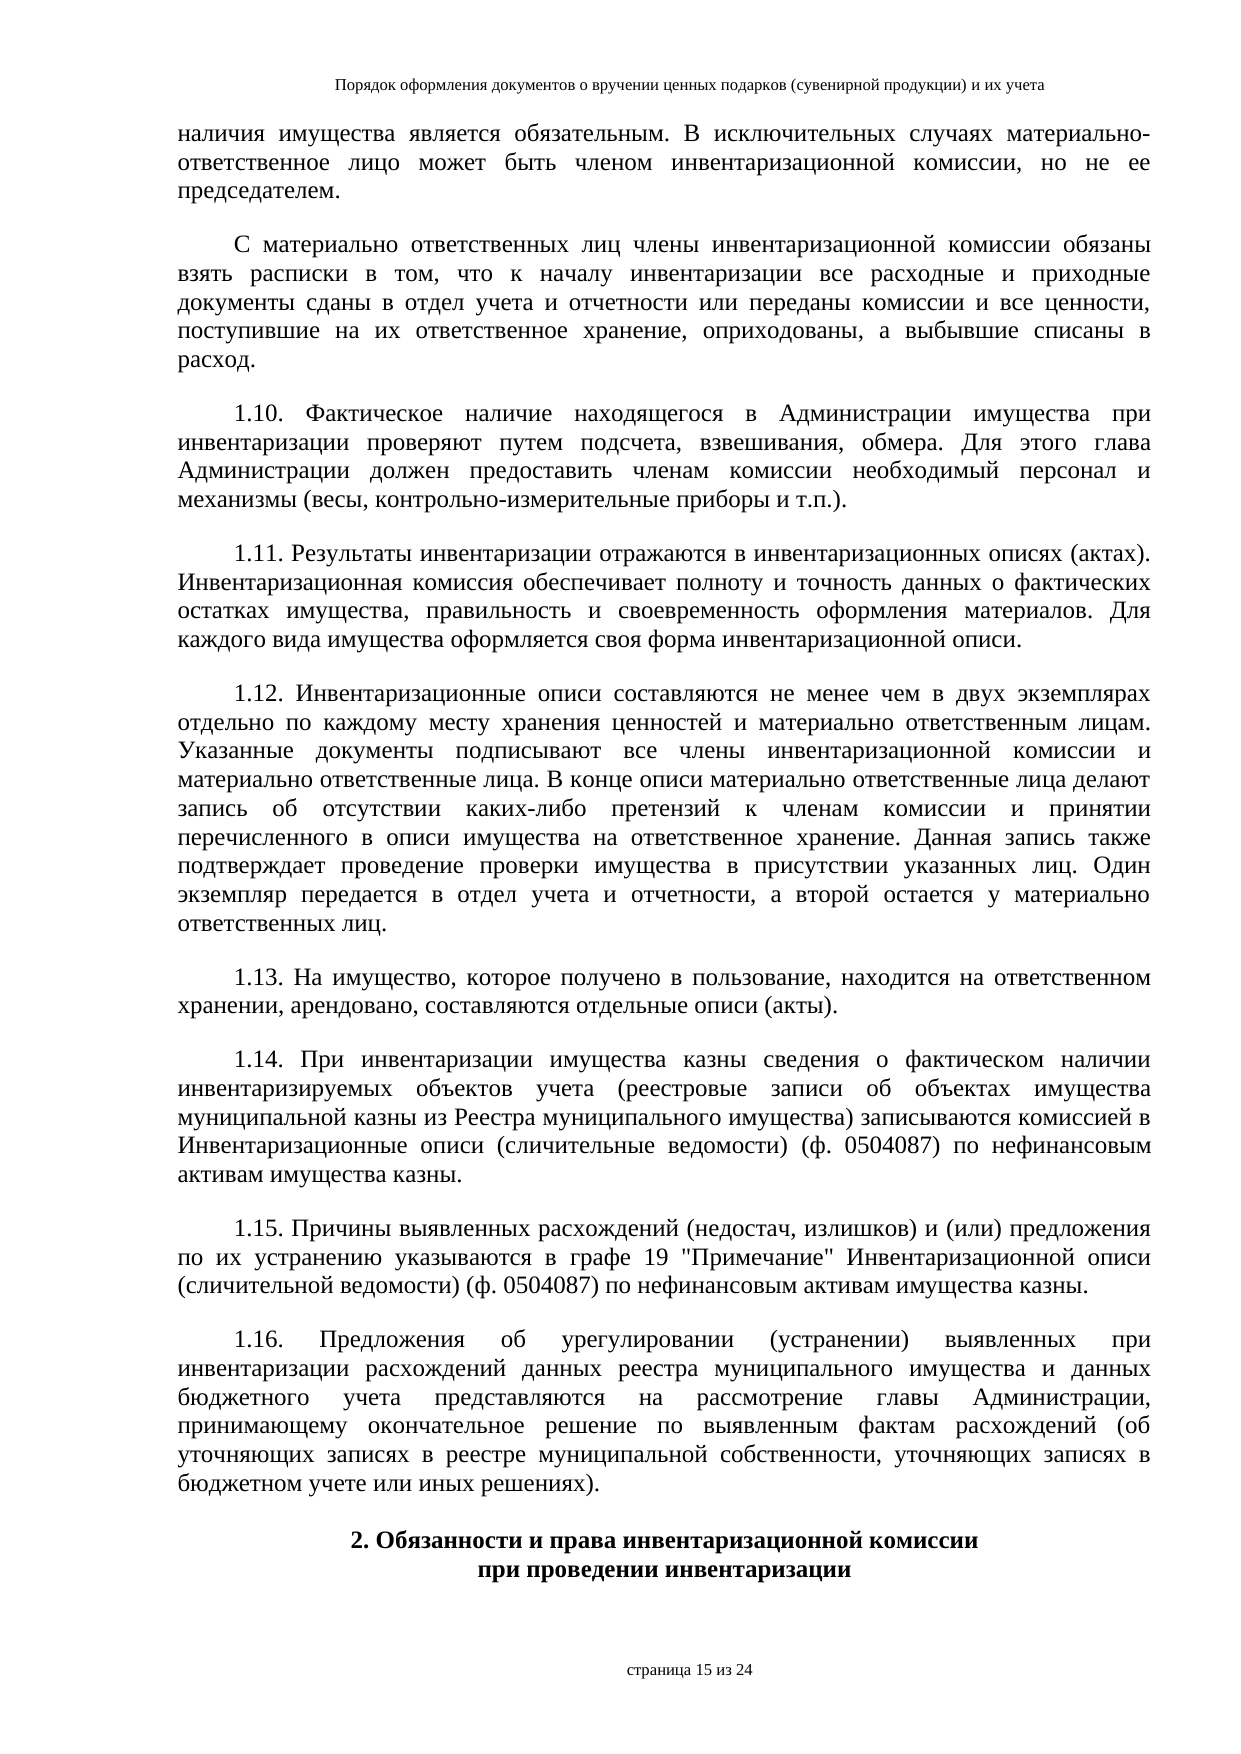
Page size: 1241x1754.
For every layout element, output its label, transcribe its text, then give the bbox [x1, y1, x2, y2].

text 1.15. Причины выявленных расхождений (недостач, излишков) и (или) предложения по их устранению указываются в графе 19 "Примечание" Инвентаризационной описи (сличительной ведомости) (ф. 0504087) по нефинансовым активам имущества казны. [177, 1213, 1152, 1299]
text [177, 118, 1152, 204]
text 1.13. На имущество, которое получено в пользование, находится на ответственном хранении, арендовано, составляются отдельные описи (акты). [177, 962, 1152, 1019]
text при проведении инвентаризации [177, 1554, 1152, 1583]
text 1.14. При инвентаризации имущества казны сведения о фактическом наличии инвентаризируемых объектов учета (реестровые записи об объектах имущества муниципальной казны из Реестра муниципального имущества) записываются комиссией в Инвентаризационные описи (сличительные ведомости) (ф. 0504087) по нефинансовым активам имущества казны. [177, 1044, 1152, 1188]
text 1.10. Фактическое наличие находящегося в Администрации имущества при инвентаризации проверяют путем подсчета, взвешивания, обмера. Для этого глава Администрации должен предоставить членам комиссии необходимый персонал и механизмы (весы, контрольно-измерительные приборы и т.п.). [177, 398, 1152, 513]
text 1.11. Результаты инвентаризации отражаются в инвентаризационных описях (актах). Инвентаризационная комиссия обеспечивает полноту и точность данных о фактических остатках имущества, правильность и своевременность оформления материалов. Для каждого вида имущества оформляется своя форма инвентаризационной описи. [177, 538, 1152, 653]
text 1.16. Предложения об урегулировании (устранении) выявленных при инвентаризации расхождений данных реестра муниципального имущества и данных бюджетного учета представляются на рассмотрение главы Администрации, принимающему окончательное решение по выявленным фактам расхождений (об уточняющих записях в реестре муниципальной собственности, уточняющих записях в бюджетном учете или иных решениях). [177, 1324, 1152, 1497]
text С материально ответственных лиц члены инвентаризационной комиссии обязаны взять расписки в том, что к началу инвентаризации все расходные и приходные документы сданы в отдел учета и отчетности или переданы комиссии и все ценности, поступившие на их ответственное хранение, оприходованы, а выбывшие списаны в расход. [177, 229, 1152, 373]
text 1.12. Инвентаризационные описи составляются не менее чем в двух экземплярах отдельно по каждому месту хранения ценностей и материально ответственным лицам. Указанные документы подписывают все члены инвентаризационной комиссии и материально ответственные лица. В конце описи материально ответственные лица делают запись об отсутствии каких-либо претензий к членам комиссии и принятии перечисленного в описи имущества на ответственное хранение. Данная запись также подтверждает проведение проверки имущества в присутствии указанных лиц. Один экземпляр передается в отдел учета и отчетности, а второй остается у материально ответственных лиц. [177, 678, 1152, 937]
text 2. Обязанности и права инвентаризационной комиссии [177, 1526, 1152, 1554]
